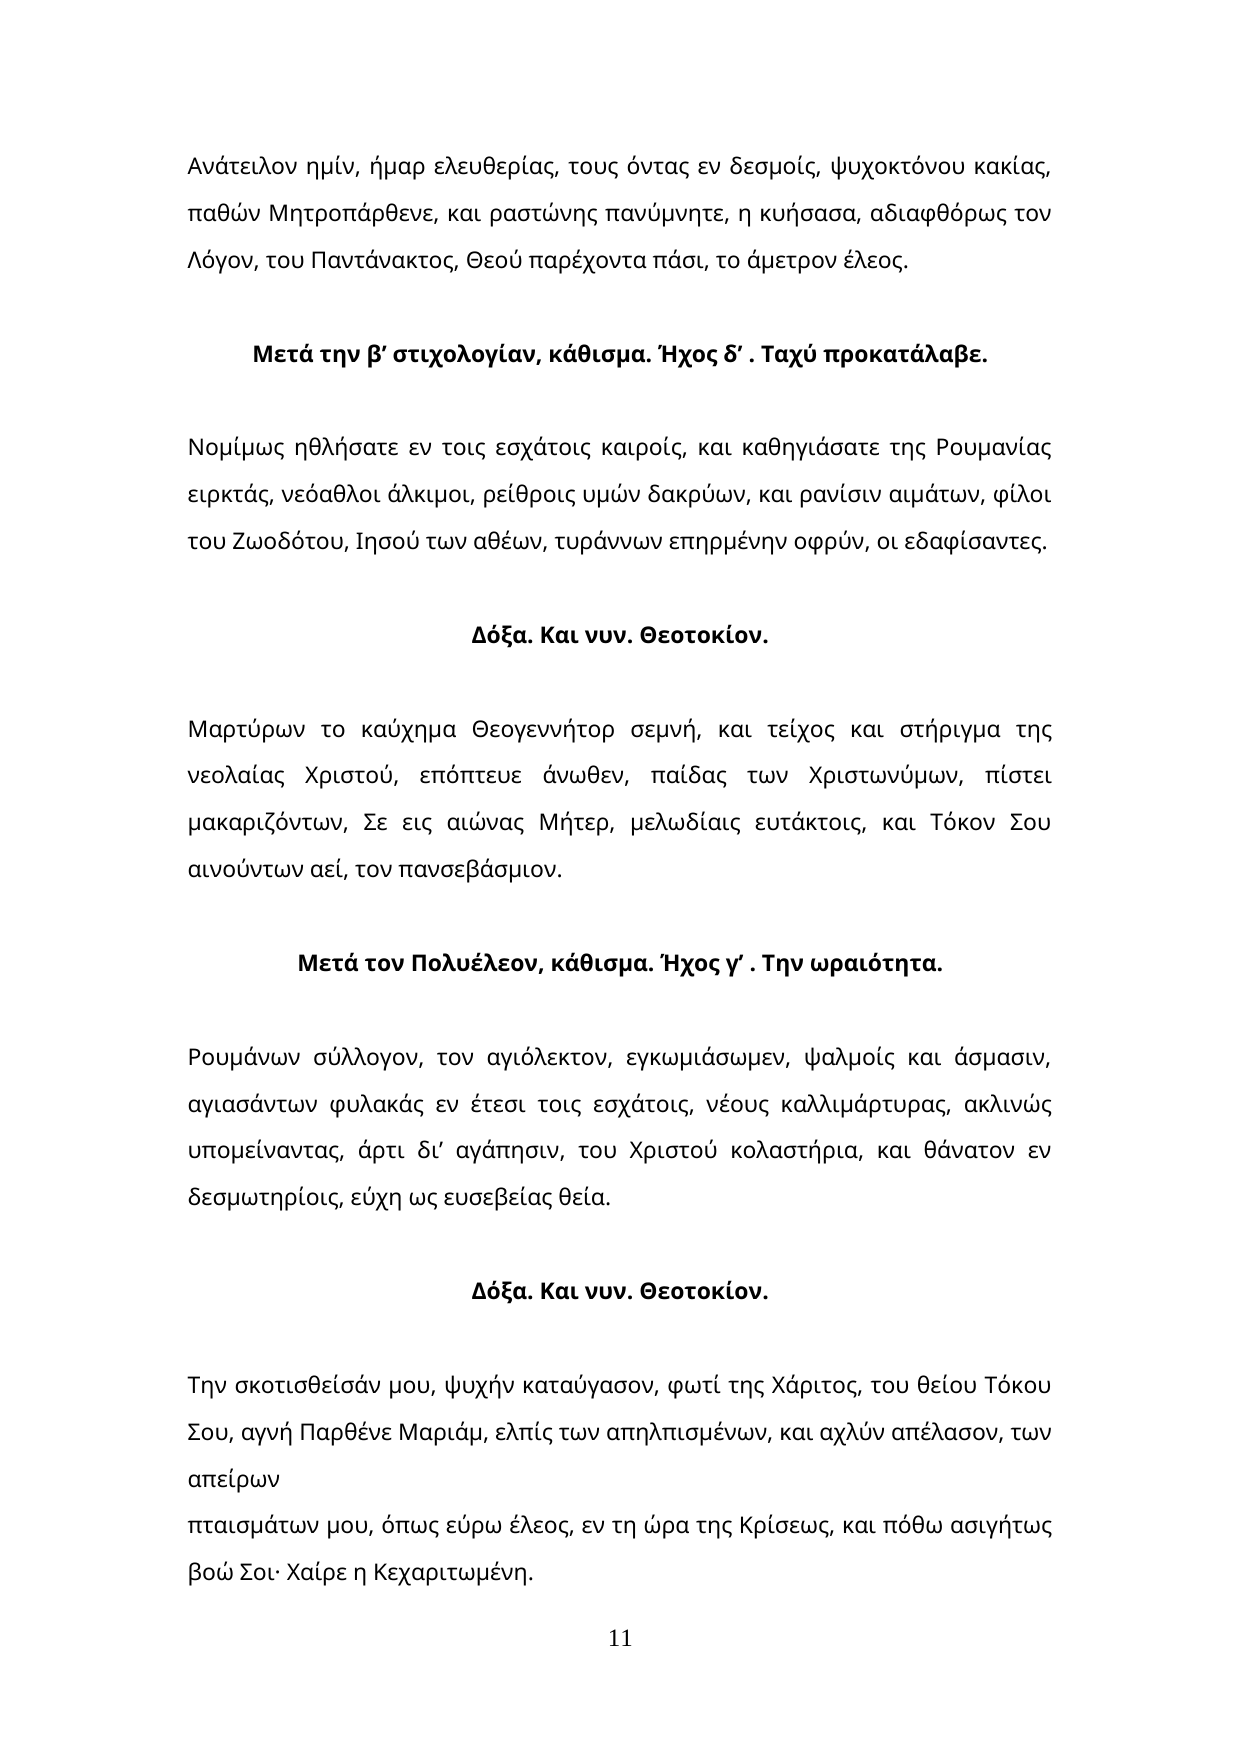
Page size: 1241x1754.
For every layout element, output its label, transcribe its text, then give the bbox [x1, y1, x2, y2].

text πταισμάτων μου, όπως εύρω έλεος, εν τη ώρα της Κρίσεως, και πόθω ασιγήτως βοώ Σοι· Χαίρε η Κεχαριτωμένη. [187, 1509, 1053, 1587]
text Ανάτειλον ημίν, ήμαρ ελευθερίας, τους όντας εν δεσμοίς, ψυχοκτόνου κακίας, παθών Μητροπάρθενε, και ραστώνης πανύμνητε, η κυήσασα, αδιαφθόρως τον Λόγον, του Παντάνακτος, Θεού παρέχοντα πάσι, το άμετρον έλεος. [187, 150, 1053, 275]
text Ρουμάνων σύλλογον, τον αγιόλεκτον, εγκωμιάσωμεν, ψαλμοίς και άσμασιν, αγιασάντων φυλακάς εν έτεσι τοις εσχάτοις, νέους καλλιμάρτυρας, ακλινώς υπομείναντας, άρτι δι’ αγάπησιν, του Χριστού κολαστήρια, και θάνατον εν δεσμωτηρίοις, εύχη ως ευσεβείας θεία. [187, 1041, 1053, 1212]
text Δόξα. Και νυν. Θεοτοκίον. [187, 1275, 1053, 1306]
text Νομίμως ηθλήσατε εν τοις εσχάτοις καιροίς, και καθηγιάσατε της Ρουμανίας ειρκτάς, νεόαθλοι άλκιμοι, ρείθροις υμών δακρύων, και ρανίσιν αιμάτων, φίλοι του Ζωοδότου, Ιησού των αθέων, τυράννων επηρμένην οφρύν, οι εδαφίσαντες. [187, 431, 1053, 556]
text Δόξα. Και νυν. Θεοτοκίον. [187, 619, 1053, 650]
text Την σκοτισθείσάν μου, ψυχήν καταύγασον, φωτί της Χάριτος, του θείου Τόκου Σου, αγνή Παρθένε Μαριάμ, ελπίς των απηλπισμένων, και αχλύν απέλασον, των απείρων [187, 1369, 1053, 1494]
text Μετά την β’ στιχολογίαν, κάθισμα. Ήχος δ’ . Ταχύ προκατάλαβε. [187, 337, 1053, 369]
text Μετά τον Πολυέλεον, κάθισμα. Ήχος γ’ . Την ωραιότητα. [187, 947, 1053, 978]
text Μαρτύρων το καύχημα Θεογεννήτορ σεμνή, και τείχος και στήριγμα της νεολαίας Χριστού, επόπτευε άνωθεν, παίδας των Χριστωνύμων, πίστει μακαριζόντων, Σε εις αιώνας Μήτερ, μελωδίαις ευτάκτοις, και Τόκον Σου αινούντων αεί, τον πανσεβάσμιον. [187, 712, 1053, 884]
